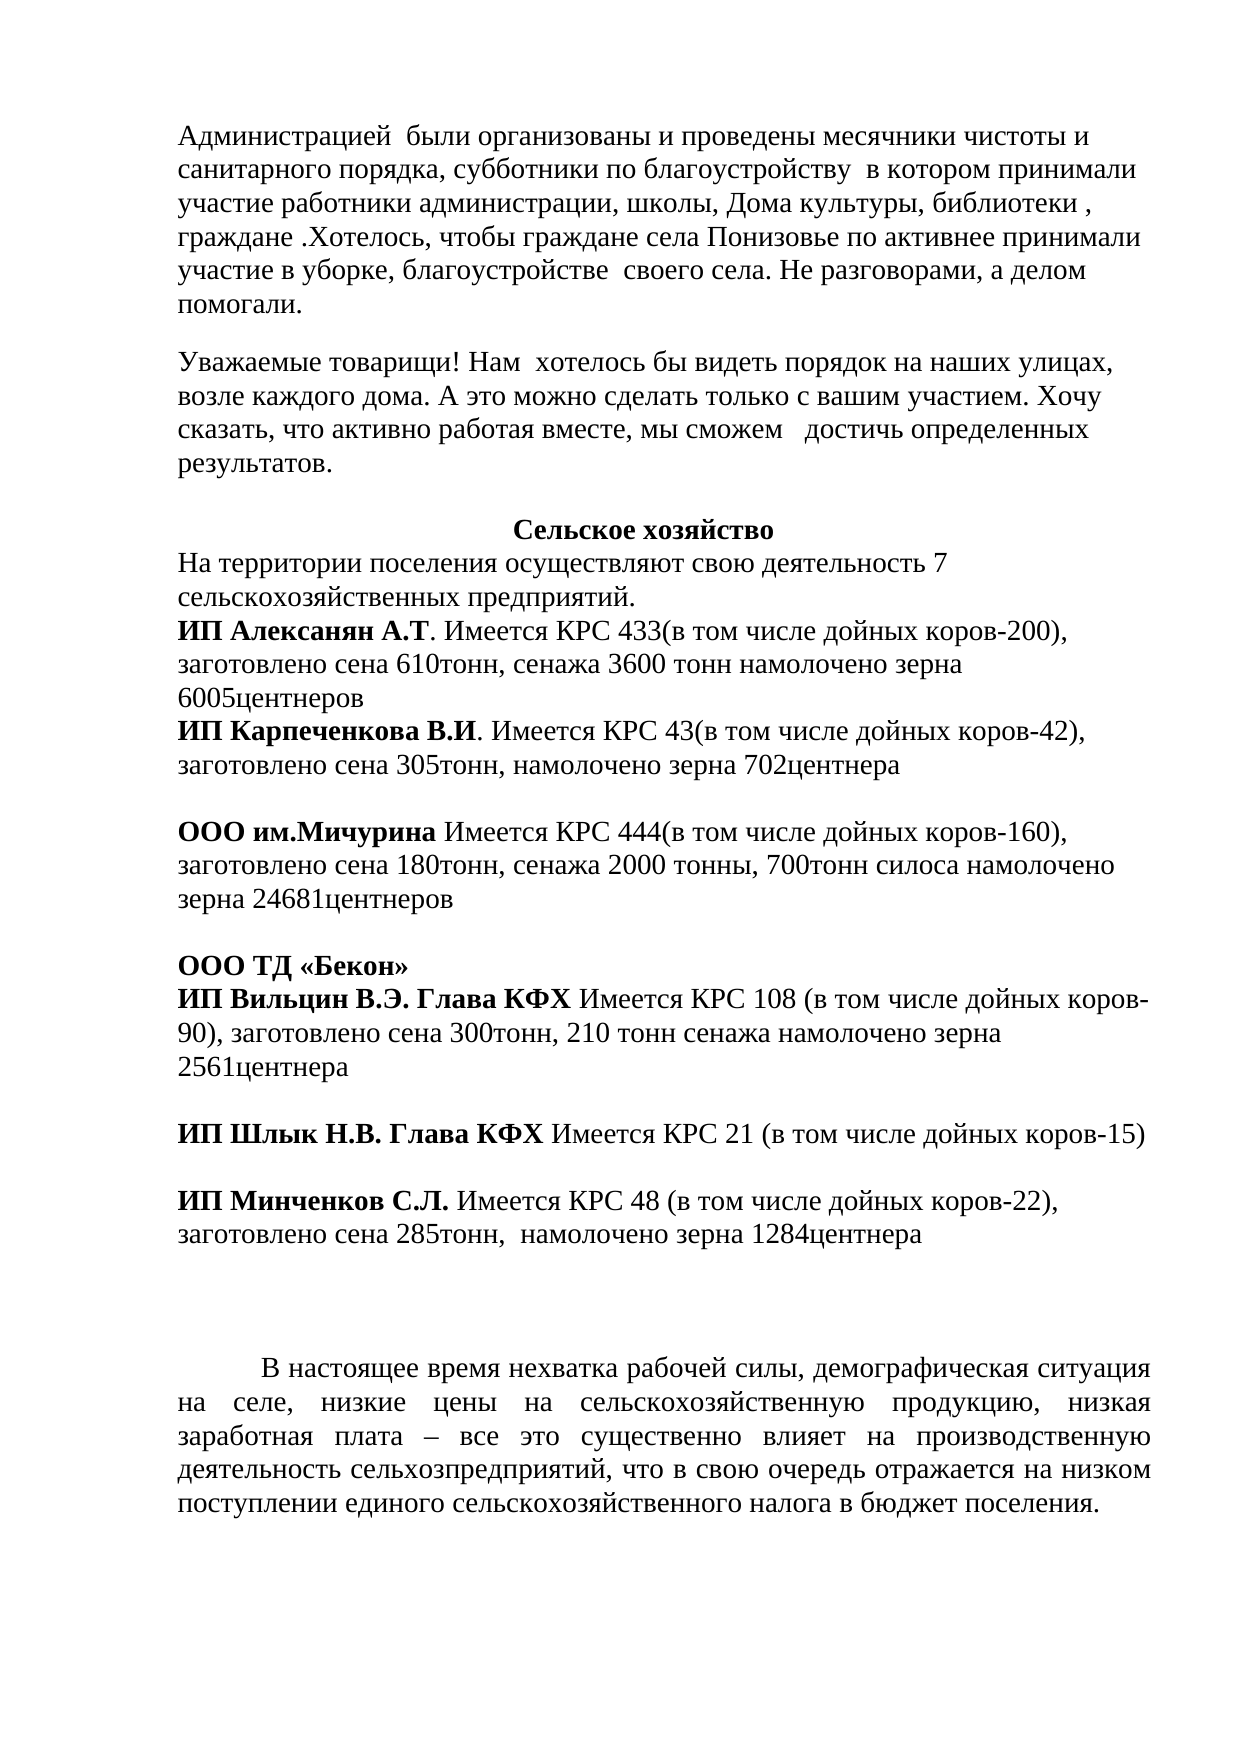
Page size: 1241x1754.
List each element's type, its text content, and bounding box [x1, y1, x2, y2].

text ИП Минченков С.Л. Имеется КРС 48 (в том числе дойных коров-22), заготовлено сена 285тонн, намолочено зерна 1284центнера [177, 1183, 1152, 1250]
text ООО им.Мичурина Имеется КРС 444(в том числе дойных коров-160), заготовлено сена 180тонн, сенажа 2000 тонны, 700тонн силоса намолочено зерна 24681центнеров [177, 814, 1152, 914]
text Сельское хозяйство [177, 512, 1152, 546]
text ООО ТД «Бекон» [177, 948, 1152, 982]
text ИП Вильцин В.Э. Глава КФХ Имеется КРС 108 (в том числе дойных коров-90), заготовлено сена 300тонн, 210 тонн сенажа намолочено зерна 2561центнера [177, 982, 1152, 1082]
text Администрацией были организованы и проведены месячники чистоты и санитарного порядка, субботники по благоустройству в котором принимали участие работники администрации, школы, Дома культуры, библиотеки , граждане .Хотелось, чтобы граждане села Понизовье по активнее принимали участие в уборке, благоустройстве своего села. Не разговорами, а делом помогали. [177, 118, 1152, 319]
text ИП Карпеченкова В.И. Имеется КРС 43(в том числе дойных коров-42), заготовлено сена 305тонн, намолочено зерна 702центнера [177, 713, 1152, 780]
text ИП Шлык Н.В. Глава КФХ Имеется КРС 21 (в том числе дойных коров-15) [177, 1116, 1152, 1149]
text В настоящее время нехватка рабочей силы, демографическая ситуация на селе, низкие цены на сельскохозяйственную продукцию, низкая заработная плата – все это существенно влияет на производственную деятельность сельхозпредприятий, что в свою очередь отражается на низком поступлении единого сельскохозяйственного налога в бюджет поселения. [177, 1351, 1152, 1518]
text На территории поселения осуществляют свою деятельность 7 сельскохозяйственных предприятий. [177, 546, 1152, 613]
text Уважаемые товарищи! Нам хотелось бы видеть порядок на наших улицах, возле каждого дома. А это можно сделать только с вашим участием. Хочу сказать, что активно работая вместе, мы сможем достичь определенных результатов. [177, 344, 1152, 478]
text ИП Алексанян А.Т. Имеется КРС 433(в том числе дойных коров-200), заготовлено сена 610тонн, сенажа 3600 тонн намолочено зерна 6005центнеров [177, 613, 1152, 713]
